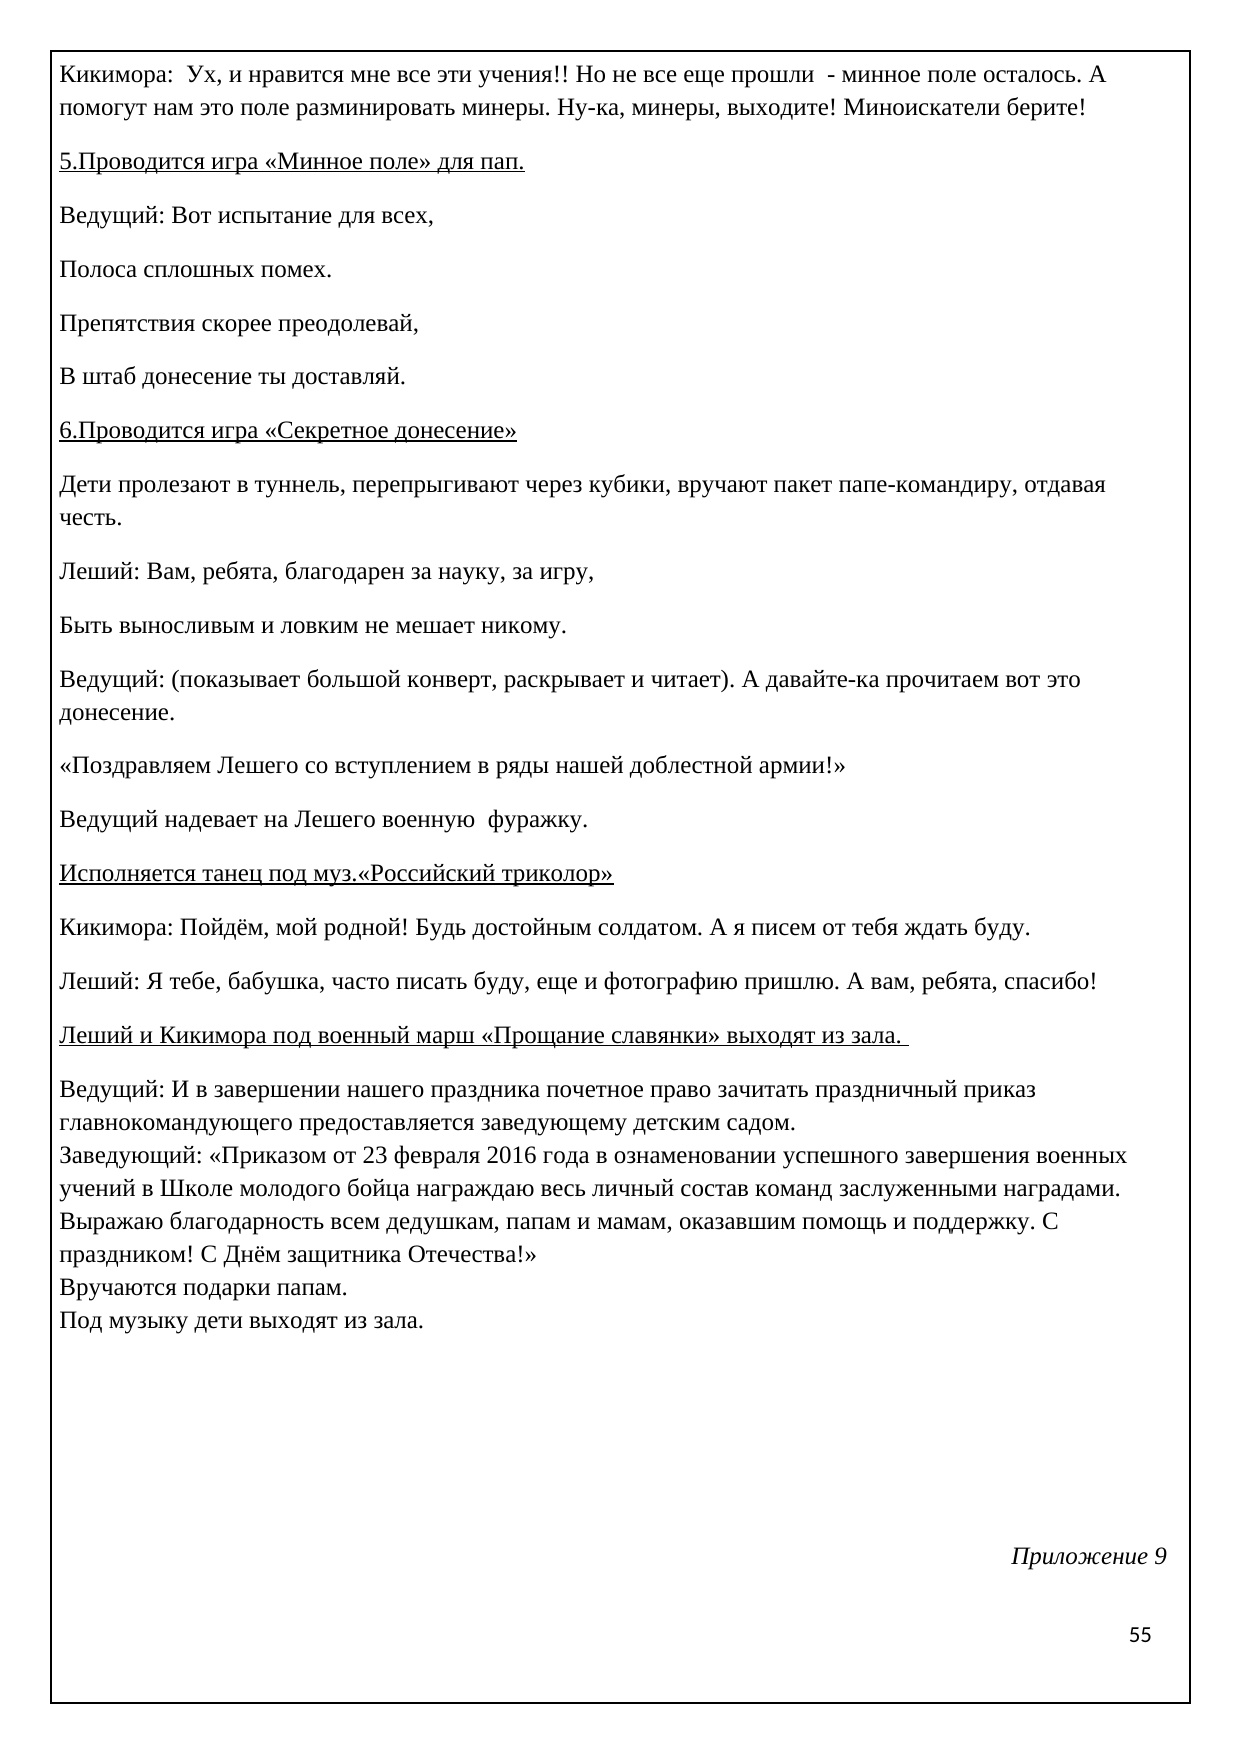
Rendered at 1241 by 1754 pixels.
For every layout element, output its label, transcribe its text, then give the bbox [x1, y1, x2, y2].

text Быть выносливым и ловким не мешает никому. [59, 610, 1167, 639]
text Ведущий: И в завершении нашего праздника почетное право зачитать праздничный приказ главнокомандующего предоставляется заведующему детским садом. [59, 1074, 1167, 1136]
text Исполняется танец под муз.«Российский триколор» [59, 858, 1167, 887]
text Заведующий: «Приказом от 23 февраля 2016 года в ознаменовании успешного завершения военных учений в Школе молодого бойца награждаю весь личный состав команд заслуженными наградами. Выражаю благодарность всем дедушкам, папам и мамам, оказавшим помощь и поддержку. С праздником! С Днём защитника Отечества!» [59, 1140, 1167, 1268]
text 5.Проводится игра «Минное поле» для пап. [59, 146, 1167, 175]
text Леший: Вам, ребята, благодарен за науку, за игру, [59, 556, 1167, 585]
text Кикимора: Пойдём, мой родной! Будь достойным солдатом. А я писем от тебя ждать буду. [59, 912, 1167, 941]
text Вручаются подарки папам. [59, 1272, 1167, 1301]
text Леший и Кикимора под военный марш «Прощание славянки» выходят из зала. [59, 1020, 1167, 1049]
text Кикимора: Ух, и нравится мне все эти учения!! Но не все еще прошли - минное поле осталось. А помогут нам это поле разминировать минеры. Ну-ка, минеры, выходите! Миноискатели берите! [59, 59, 1167, 121]
text Ведущий: Вот испытание для всех, [59, 200, 1167, 229]
text Препятствия скорее преодолевай, [59, 308, 1167, 336]
text В штаб донесение ты доставляй. [59, 361, 1167, 390]
text Дети пролезают в туннель, перепрыгивают через кубики, вручают пакет папе-командиру, отдавая честь. [59, 469, 1167, 531]
text 6.Проводится игра «Секретное донесение» [59, 415, 1167, 444]
text Ведущий: (показывает большой конверт, раскрывает и читает). А давайте-ка прочитаем вот это донесение. [59, 664, 1167, 726]
text Ведущий надевает на Лешего военную фуражку. [59, 804, 1167, 833]
text Под музыку дети выходят из зала. [59, 1305, 1167, 1334]
text Приложение 9 [59, 1541, 1167, 1569]
text Леший: Я тебе, бабушка, часто писать буду, еще и фотографию пришлю. А вам, ребята, спасибо! [59, 966, 1167, 995]
text Полоса сплошных помех. [59, 254, 1167, 282]
text «Поздравляем Лешего со вступлением в ряды нашей доблестной армии!» [59, 751, 1167, 779]
